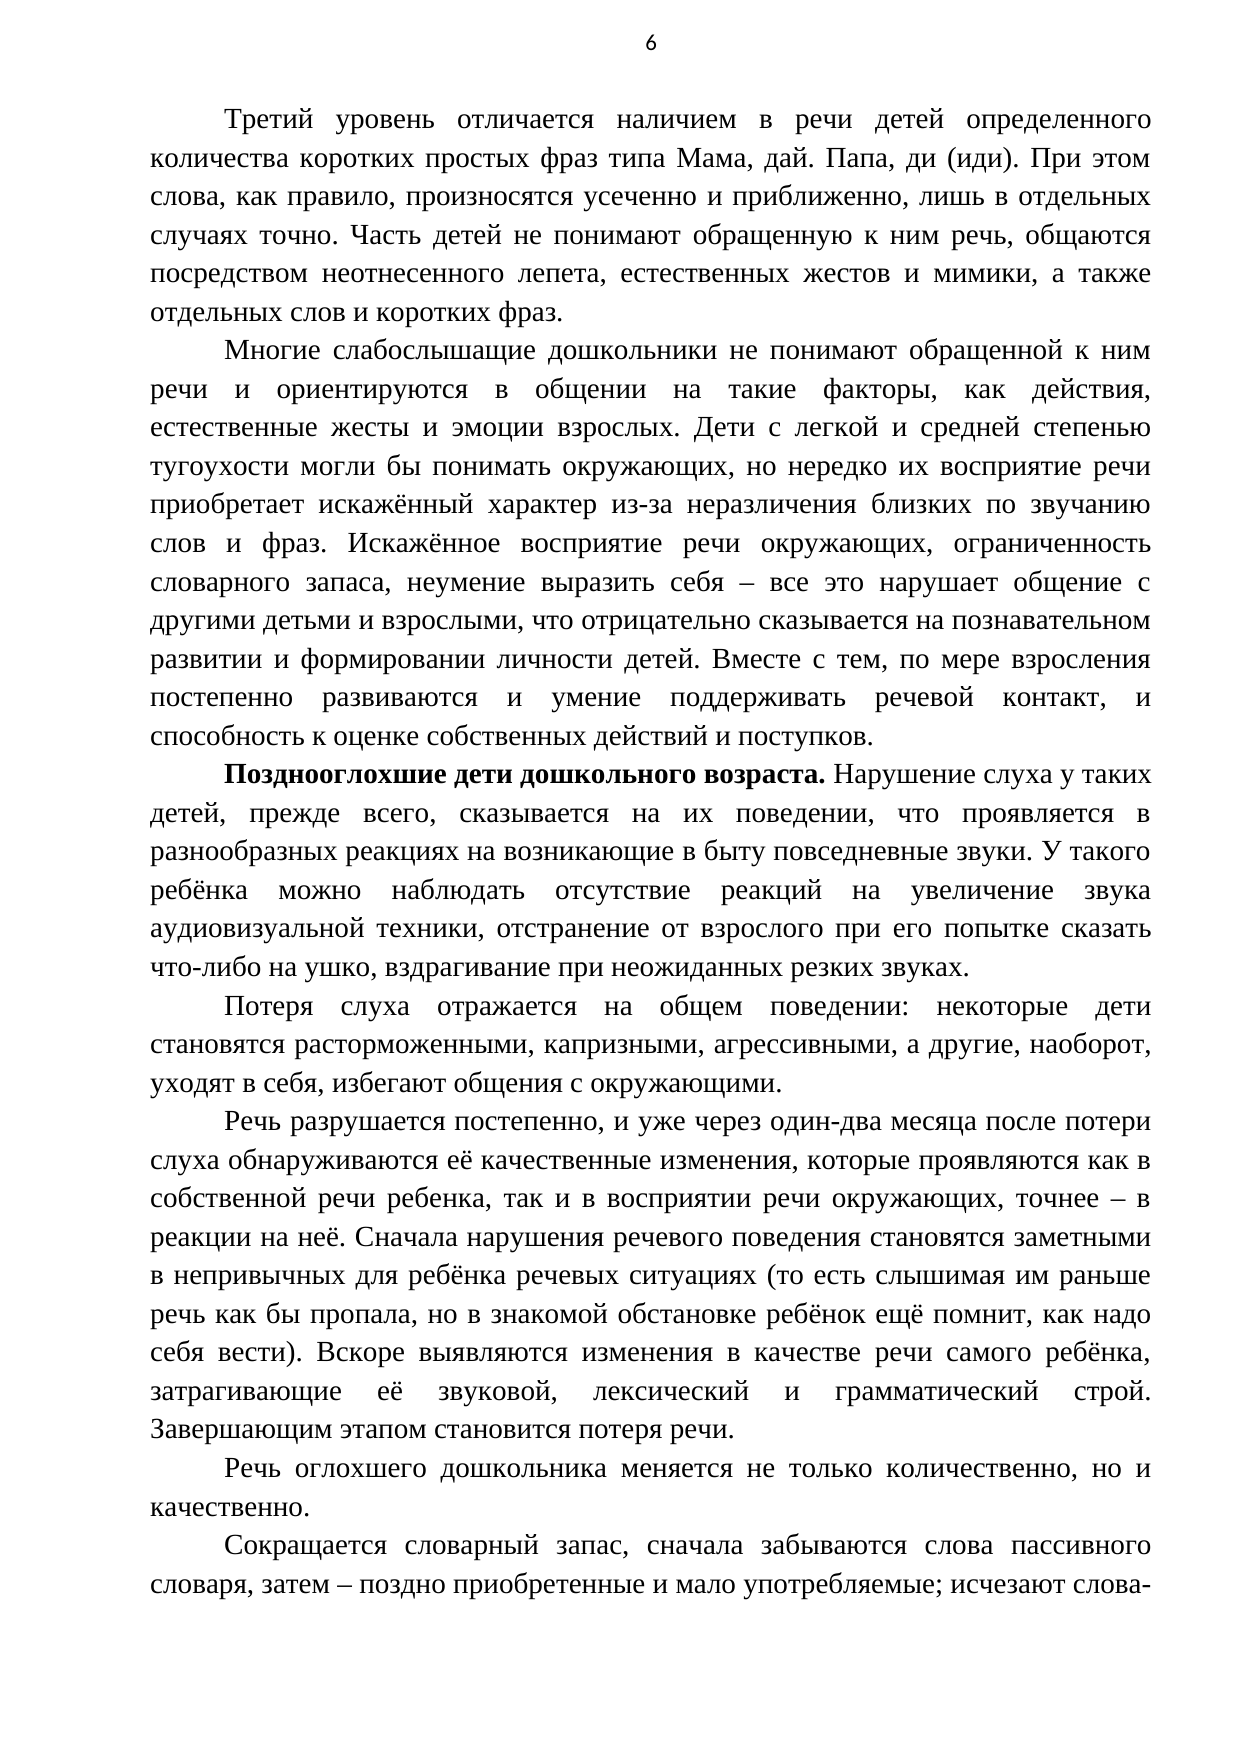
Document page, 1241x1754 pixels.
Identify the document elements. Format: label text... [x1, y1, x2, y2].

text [150, 1527, 1152, 1599]
text Позднооглохшие дети дошкольного возраста. Нарушение слуха у таких детей, прежде всего, сказывается на их поведении, что проявляется в разнообразных реакциях на возникающие в быту повседневные звуки. У такого ребёнка можно наблюдать отсутствие реакций на увеличение звука аудиовизуальной техники, отстранение от взрослого при его попытке сказать что-либо на ушко, вздрагивание при неожиданных резких звуках. [150, 756, 1152, 983]
text Потеря слуха отражается на общем поведении: некоторые дети становятся расторможенными, капризными, агрессивными, а другие, наоборот, уходят в себя, избегают общения с окружающими. [150, 988, 1152, 1098]
text Третий уровень отличается наличием в речи детей определенного количества коротких простых фраз типа Мама, дай. Папа, ди (иди). При этом слова, как правило, произносятся усеченно и приближенно, лишь в отдельных случаях точно. Часть детей не понимают обращенную к ним речь, общаются посредством неотнесенного лепета, естественных жестов и мимики, а также отдельных слов и коротких фраз. [150, 101, 1152, 327]
text Речь оглохшего дошкольника меняется не только количественно, но и качественно. [150, 1450, 1152, 1522]
text Речь разрушается постепенно, и уже через один-два месяца после потери слуха обнаруживаются её качественные изменения, которые проявляются как в собственной речи ребенка, так и в восприятии речи окружающих, точнее – в реакции на неё. Сначала нарушения речевого поведения становятся заметными в непривычных для ребёнка речевых ситуациях (то есть слышимая им раньше речь как бы пропала, но в знакомой обстановке ребёнок ещё помнит, как надо себя вести). Вскоре выявляются изменения в качестве речи самого ребёнка, затрагивающие её звуковой, лексический и грамматический строй. Завершающим этапом становится потеря речи. [150, 1103, 1152, 1445]
text Многие слабослышащие дошкольники не понимают обращенной к ним речи и ориентируются в общении на такие факторы, как действия, естественные жесты и эмоции взрослых. Дети с легкой и средней степенью тугоухости могли бы понимать окружающих, но нередко их восприятие речи приобретает искажённый характер из-за неразличения близких по звучанию слов и фраз. Искажённое восприятие речи окружающих, ограниченность словарного запаса, неумение выразить себя – все это нарушает общение с другими детьми и взрослыми, что отрицательно сказывается на познавательном развитии и формировании личности детей. Вместе с тем, по мере взросления постепенно развиваются и умение поддерживать речевой контакт, и способность к оценке собственных действий и поступков. [150, 332, 1152, 751]
